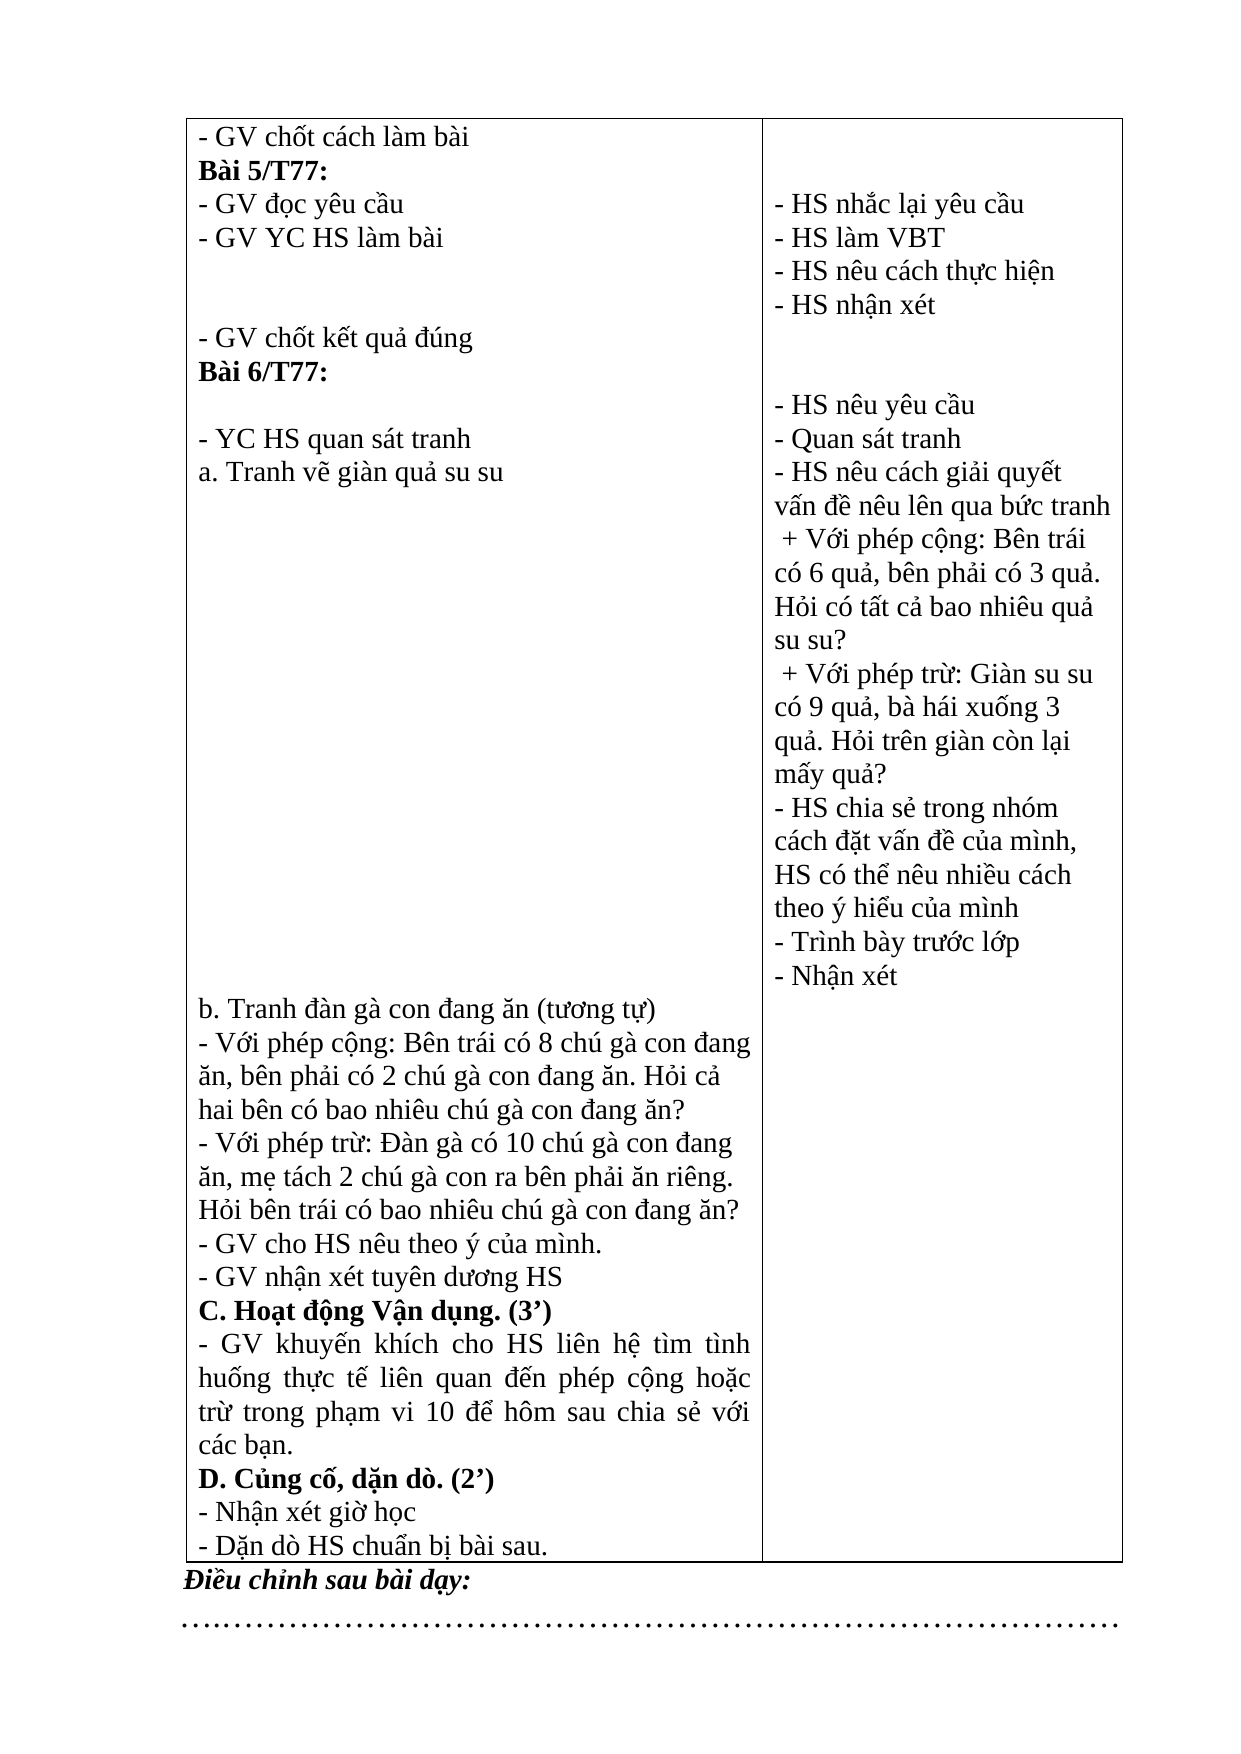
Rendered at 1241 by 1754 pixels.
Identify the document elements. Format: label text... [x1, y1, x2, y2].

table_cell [763, 119, 1122, 1561]
text ….……………………………………………………………………… [177, 1596, 1122, 1634]
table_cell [187, 119, 762, 1561]
text Điều chỉnh sau bài dạy: [183, 1562, 1122, 1596]
